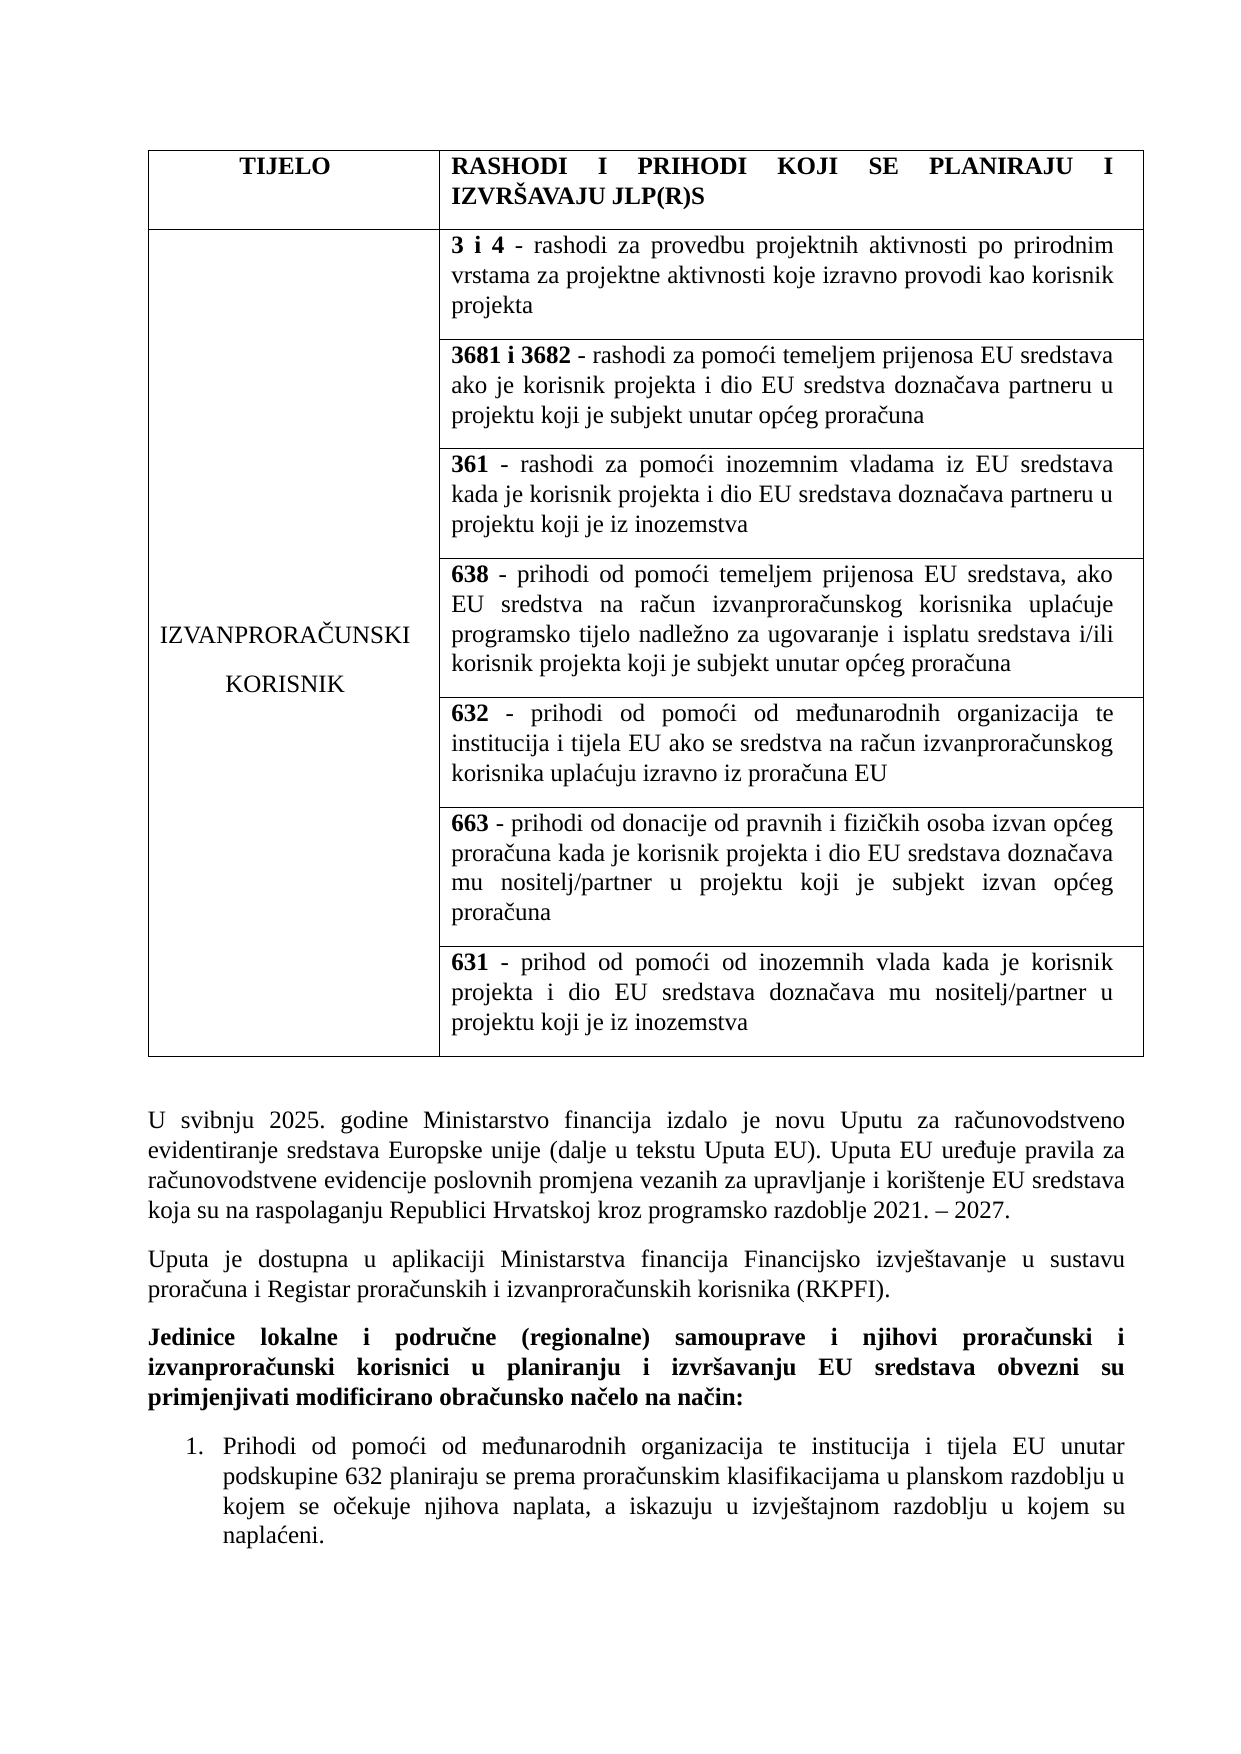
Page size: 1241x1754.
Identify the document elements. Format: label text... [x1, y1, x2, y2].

table_cell 663 - prihodi od donacije od pravnih i fizičkih osoba izvan općeg proračuna kada je korisnik projekta i dio EU sredstava doznačava mu nositelj/partner u projektu koji je subjekt izvan općeg proračuna [440, 808, 1143, 946]
text Jedinice lokalne i područne (regionalne) samouprave i njihovi proračunski i izvanproračunski korisnici u planiranju i izvršavanju EU sredstava obvezni su primjenjivati modificirano obračunsko načelo na način: [148, 1322, 1126, 1411]
table_cell 638 - prihodi od pomoći temeljem prijenosa EU sredstava, ako EU sredstva na račun izvanproračunskog korisnika uplaćuje programsko tijelo nadležno za ugovaranje i isplatu sredstava i/ili korisnik projekta koji je subjekt unutar općeg proračuna [440, 559, 1143, 697]
table_cell 361 - rashodi za pomoći inozemnim vladama iz EU sredstava kada je korisnik projekta i dio EU sredstava doznačava partneru u projektu koji je iz inozemstva [440, 449, 1143, 558]
text U svibnju 2025. godine Ministarstvo financija izdalo je novu Uputu za računovodstveno evidentiranje sredstava Europske unije (dalje u tekstu Uputa EU). Uputa EU uređuje pravila za računovodstvene evidencije poslovnih promjena vezanih za upravljanje i korištenje EU sredstava koja su na raspolaganju Republici Hrvatskoj kroz programsko razdoblje 2021. – 2027. [148, 1105, 1126, 1224]
table_cell TIJELO [149, 151, 439, 229]
table_cell 632 - prihodi od pomoći od međunarodnih organizacija te institucija i tijela EU ako se sredstva na račun izvanproračunskog korisnika uplaćuju izravno iz proračuna EU [440, 698, 1143, 807]
table_cell 3 i 4 - rashodi za provedbu projektnih aktivnosti po prirodnim vrstama za projektne aktivnosti koje izravno provodi kao korisnik projekta [440, 230, 1143, 339]
text Uputa je dostupna u aplikaciji Ministarstva financija Financijsko izvještavanje u sustavu proračuna i Registar proračunskih i izvanproračunskih korisnika (RKPFI). [148, 1244, 1126, 1302]
table_cell 631 - prihod od pomoći od inozemnih vlada kada je korisnik projekta i dio EU sredstava doznačava mu nositelj/partner u projektu koji je iz inozemstva [440, 947, 1143, 1056]
table_cell IZVANPRORAČUNSKI KORISNIK [149, 230, 439, 1056]
table_cell RASHODI I PRIHODI KOJI SE PLANIRAJU I IZVRŠAVAJU JLP(R)S [440, 151, 1143, 229]
table_cell 3681 i 3682 - rashodi za pomoći temeljem prijenosa EU sredstava ako je korisnik projekta i dio EU sredstva doznačava partneru u projektu koji je subjekt unutar općeg proračuna [440, 340, 1143, 448]
list Prihodi od pomoći od međunarodnih organizacija te institucija i tijela EU unutar podskupine 632 planiraju se prema proračunskim klasifikacijama u planskom razdoblju u kojem se očekuje njihova naplata, a iskazuju u izvještajnom razdoblju u kojem su naplaćeni. [185, 1431, 1126, 1549]
